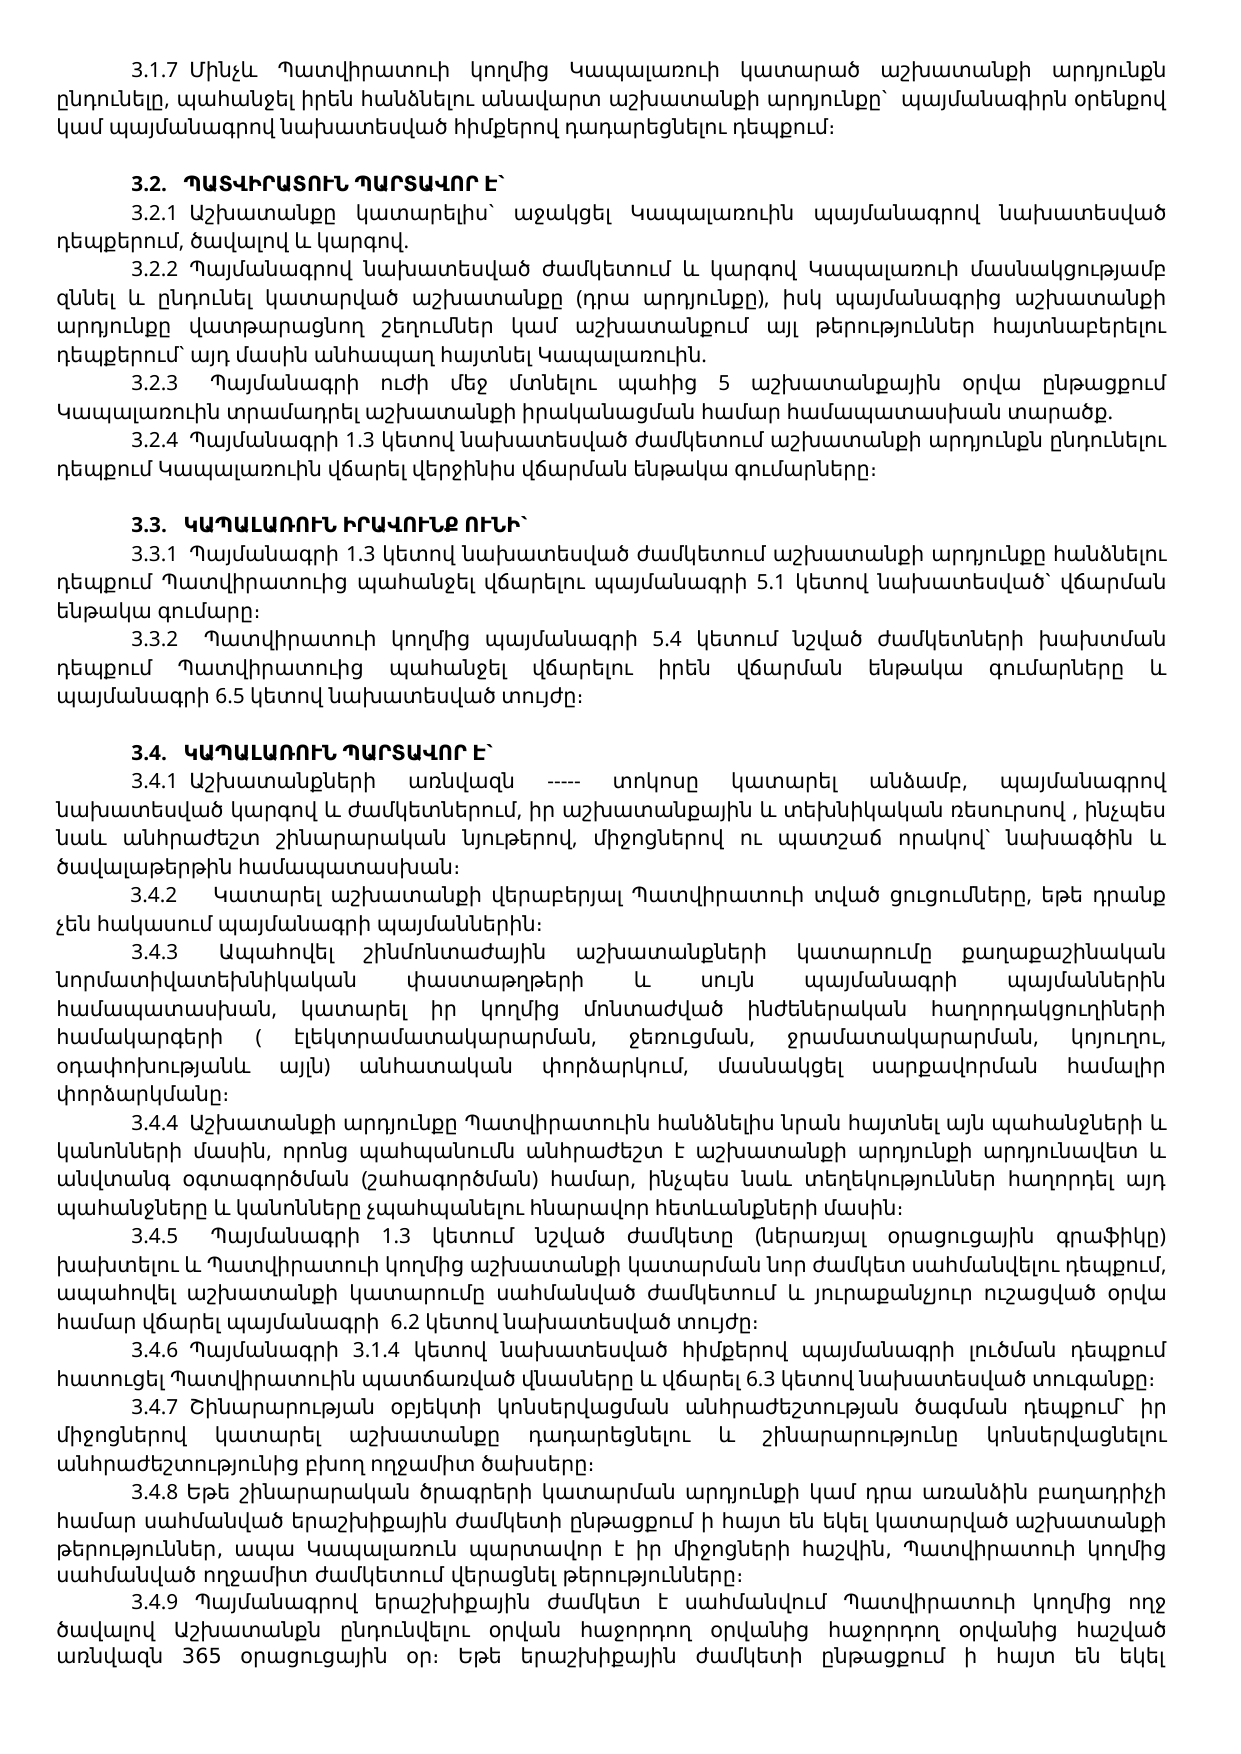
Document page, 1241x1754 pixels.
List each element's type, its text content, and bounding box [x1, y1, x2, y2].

text 3.4.6 Պայմանագրի 3.1.4 կետով նախատեսված հիմքերով պայմանագրի լուծման դեպքում հատուցել Պատվիրատուին պատճառված վնասները և վճարել 6.3 կետով նախատեսված տուգանքը։ [56, 1335, 1167, 1392]
text 3.4.2 Կատարել աշխատանքի վերաբերյալ Պատվիրատուի տված ցուցումները, եթե դրանք չեն հակասում պայմանագրի պայմաններին։ [56, 880, 1167, 937]
text 3.4.1 Աշխատանքների առնվազն ----- տոկոսը կատարել անձամբ, պայմանագրով նախատեսված կարգով և ժամկետներում, իր աշխատանքային և տեխնիկական ռեսուրսով , ինչպես նաև անհրաժեշտ շինարարական նյութերով, միջոցներով ու պատշաճ որակով` նախագծին և ծավալաթերթին համապատասխան։ [56, 766, 1167, 880]
text 3.4. ԿԱՊԱԼԱՌՈՒՆ ՊԱՐՏԱՎՈՐ Է` [56, 738, 1167, 766]
text 3.2.4 Պայմանագրի 1.3 կետով նախատեսված ժամկետում աշխատանքի արդյունքն ընդունելու դեպքում Կապալառուին վճարել վերջինիս վճարման ենթակա գումարները։ [56, 425, 1167, 482]
text 3.2.2 Պայմանագրով նախատեսված ժամկետում և կարգով Կապալառուի մասնակցությամբ զննել և ընդունել կատարված աշխատանքը (դրա արդյունքը), իսկ պայմանագրից աշխատանքի արդյունքը վատթարացնող շեղումներ կամ աշխատանքում այլ թերություններ հայտնաբերելու դեպքերում` այդ մասին անհապաղ հայտնել Կապալառուին. [56, 254, 1167, 368]
text 3.1.7 Մինչև Պատվիրատուի կողմից Կապալառուի կատարած աշխատանքի արդյունքն ընդունելը, պահանջել իրեն հանձնելու անավարտ աշխատանքի արդյունքը` պայմանագիրն օրենքով կամ պայմանագրով նախատեսված հիմքերով դադարեցնելու դեպքում։ [56, 56, 1167, 141]
text 3.3.2 Պատվիրատուի կողմից պայմանագրի 5.4 կետում նշված ժամկետների խախտման դեպքում Պատվիրատուից պահանջել վճարելու իրեն վճարման ենթակա գումարները և պայմանագրի 6.5 կետով նախատեսված տույժը։ [56, 624, 1167, 709]
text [56, 1587, 1167, 1668]
text 3.2.1 Աշխատանքը կատարելիս` աջակցել Կապալառուին պայմանագրով նախատեսված դեպքերում, ծավալով և կարգով. [56, 198, 1167, 254]
text 3.4.4 Աշխատանքի արդյունքը Պատվիրատուին հանձնելիս նրան հայտնել այն պահանջների և կանոնների մասին, որոնց պահպանումն անհրաժեշտ է աշխատանքի արդյունքի արդյունավետ և անվտանգ օգտագործման (շահագործման) համար, ինչպես նաև տեղեկություններ հաղորդել այդ պահանջները և կանոնները չպահպանելու հնարավոր հետևանքների մասին։ [56, 1108, 1167, 1221]
text 3.4.5 Պայմանագրի 1.3 կետում նշված ժամկետը (ներառյալ օրացուցային գրաֆիկը) խախտելու և Պատվիրատուի կողմից աշխատանքի կատարման նոր ժամկետ սահմանվելու դեպքում, ապահովել աշխատանքի կատարումը սահմանված ժամկետում և յուրաքանչյուր ուշացված օրվա համար վճարել պայմանագրի 6.2 կետով նախատեսված տույժը։ [56, 1221, 1167, 1335]
text 3.4.7 Շինարարության օբյեկտի կոնսերվացման անհրաժեշտության ծագման դեպքում` իր միջոցներով կատարել աշխատանքը դադարեցնելու և շինարարությունը կոնսերվացնելու անհրաժեշտությունից բխող ողջամիտ ծախսերը։ [56, 1392, 1167, 1477]
text 3.2. ՊԱՏՎԻՐԱՏՈՒՆ ՊԱՐՏԱՎՈՐ Է` [56, 169, 1167, 198]
text 3.4.8 Եթե շինարարական ծրագրերի կատարման արդյունքի կամ դրա առանձին բաղադրիչի համար սահմանված երաշխիքային ժամկետի ընթացքում ի հայտ են եկել կատարված աշխատանքի թերություններ, ապա Կապալառուն պարտավոր է իր միջոցների հաշվին, Պատվիրատուի կողմից սահմանված ողջամիտ ժամկետում վերացնել թերությունները։ [56, 1477, 1167, 1587]
text 3.2.3 Պայմանագրի ուժի մեջ մտնելու պահից 5 աշխատանքային օրվա ընթացքում Կապալառուին տրամադրել աշխատանքի իրականացման համար համապատասխան տարածք. [56, 368, 1167, 425]
text 3.4.3 Ապահովել շինմոնտաժային աշխատանքների կատարումը քաղաքաշինական նորմատիվատեխնիկական փաստաթղթերի և սույն պայմանագրի պայմաններին համապատասխան, կատարել իր կողմից մոնտաժված ինժեներական հաղորդակցուղիների համակարգերի ( էլեկտրամատակարարման, ջեռուցման, ջրամատակարարման, կոյուղու, oդափոխությանև այլն) անհատական փորձարկում, մասնակցել սարքավորման համալիր փորձարկմանը։ [56, 937, 1167, 1108]
text 3.3.1 Պայմանագրի 1.3 կետով նախատեսված ժամկետում աշխատանքի արդյունքը հանձնելու դեպքում Պատվիրատուից պահանջել վճարելու պայմանագրի 5.1 կետով նախատեսված` վճարման ենթակա գումարը։ [56, 539, 1167, 624]
text 3.3. ԿԱՊԱԼԱՌՈՒՆ ԻՐԱՎՈՒՆՔ ՈՒՆԻ` [56, 511, 1167, 539]
